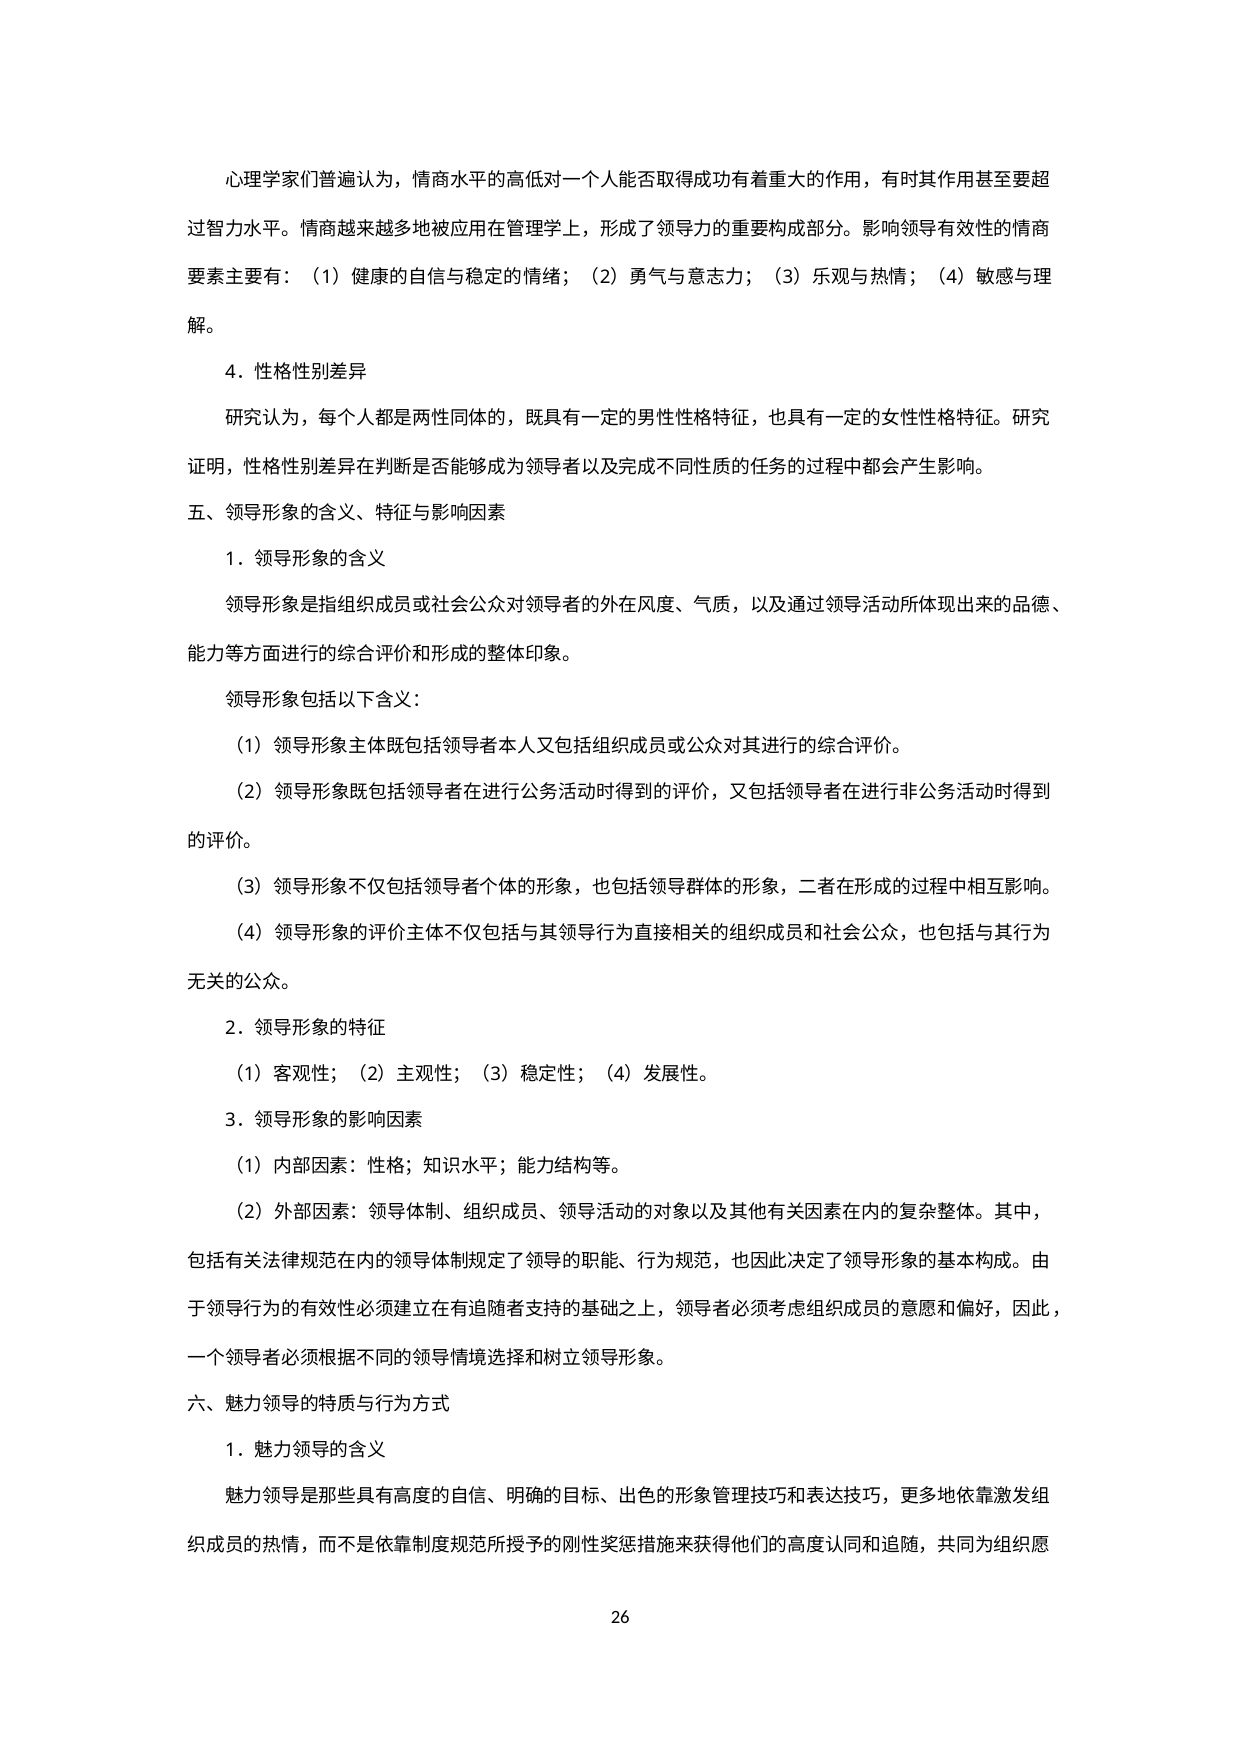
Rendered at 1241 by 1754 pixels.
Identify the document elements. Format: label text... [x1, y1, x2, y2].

text （1）客观性；（2）主观性；（3）稳定性；（4）发展性。 [187, 1056, 1053, 1088]
text 心理学家们普遍认为，情商水平的高低对一个人能否取得成功有着重大的作用，有时其作用甚至要超过智力水平。情商越来越多地被应用在管理学上，形成了领导力的重要构成部分。影响领导有效性的情商要素主要有：（1）健康的自信与稳定的情绪；（2）勇气与意志力；（3）乐观与热情；（4）敏感与理解。 [187, 162, 1053, 341]
text （2）外部因素：领导体制、组织成员、领导活动的对象以及其他有关因素在内的复杂整体。其中，包括有关法律规范在内的领导体制规定了领导的职能、行为规范，也因此决定了领导形象的基本构成。由于领导行为的有效性必须建立在有追随者支持的基础之上，领导者必须考虑组织成员的意愿和偏好，因此，一个领导者必须根据不同的领导情境选择和树立领导形象。 [187, 1194, 1053, 1373]
text 2．领导形象的特征 [187, 1010, 1053, 1042]
text 4．性格性别差异 [187, 354, 1053, 387]
text （1）领导形象主体既包括领导者本人又包括组织成员或公众对其进行的综合评价。 [187, 728, 1053, 761]
text 五、领导形象的含义、特征与影响因素 [187, 495, 1053, 528]
text 1．领导形象的含义 [187, 541, 1053, 574]
text 3．领导形象的影响因素 [187, 1102, 1053, 1134]
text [187, 1478, 1053, 1559]
text （2）领导形象既包括领导者在进行公务活动时得到的评价，又包括领导者在进行非公务活动时得到的评价。 [187, 774, 1053, 855]
text 六、魅力领导的特质与行为方式 [187, 1386, 1053, 1419]
text （4）领导形象的评价主体不仅包括与其领导行为直接相关的组织成员和社会公众，也包括与其行为无关的公众。 [187, 915, 1053, 996]
text 领导形象包括以下含义： [187, 682, 1053, 714]
text 领导形象是指组织成员或社会公众对领导者的外在风度、气质，以及通过领导活动所体现出来的品德、能力等方面进行的综合评价和形成的整体印象。 [187, 587, 1053, 668]
text （1）内部因素：性格；知识水平；能力结构等。 [187, 1148, 1053, 1180]
text （3）领导形象不仅包括领导者个体的形象，也包括领导群体的形象，二者在形成的过程中相互影响。 [187, 869, 1053, 901]
text 研究认为，每个人都是两性同体的，既具有一定的男性性格特征，也具有一定的女性性格特征。研究证明，性格性别差异在判断是否能够成为领导者以及完成不同性质的任务的过程中都会产生影响。 [187, 400, 1053, 482]
text 1．魅力领导的含义 [187, 1432, 1053, 1465]
